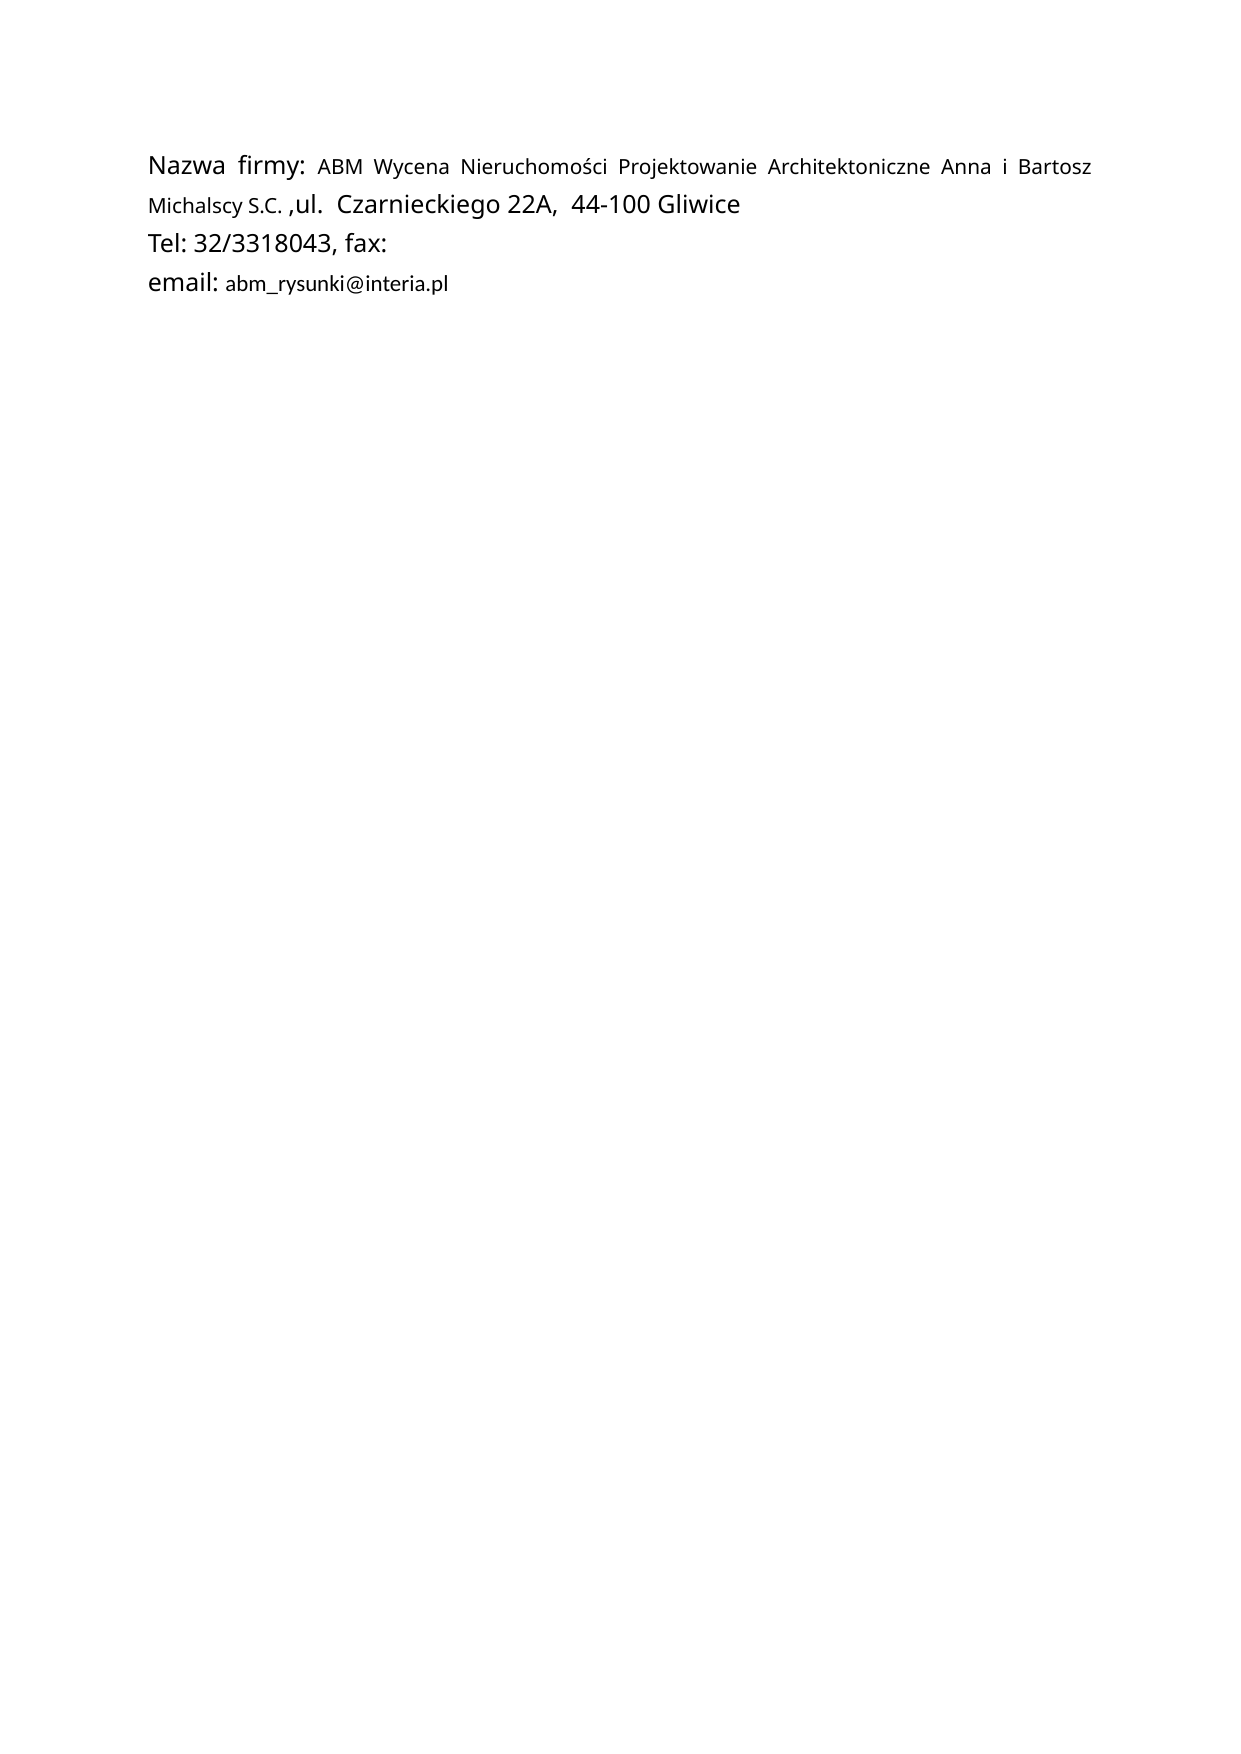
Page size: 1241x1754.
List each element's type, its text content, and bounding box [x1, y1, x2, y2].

text Tel: 32/3318043, fax: [148, 226, 1093, 260]
text Nazwa firmy: ABM Wycena Nieruchomości Projektowanie Architektoniczne Anna i Bartosz Michalscy S.C. ,ul. Czarnieckiego 22A, 44-100 Gliwice [148, 148, 1093, 221]
text email: abm_rysunki@interia.pl [148, 265, 1093, 299]
